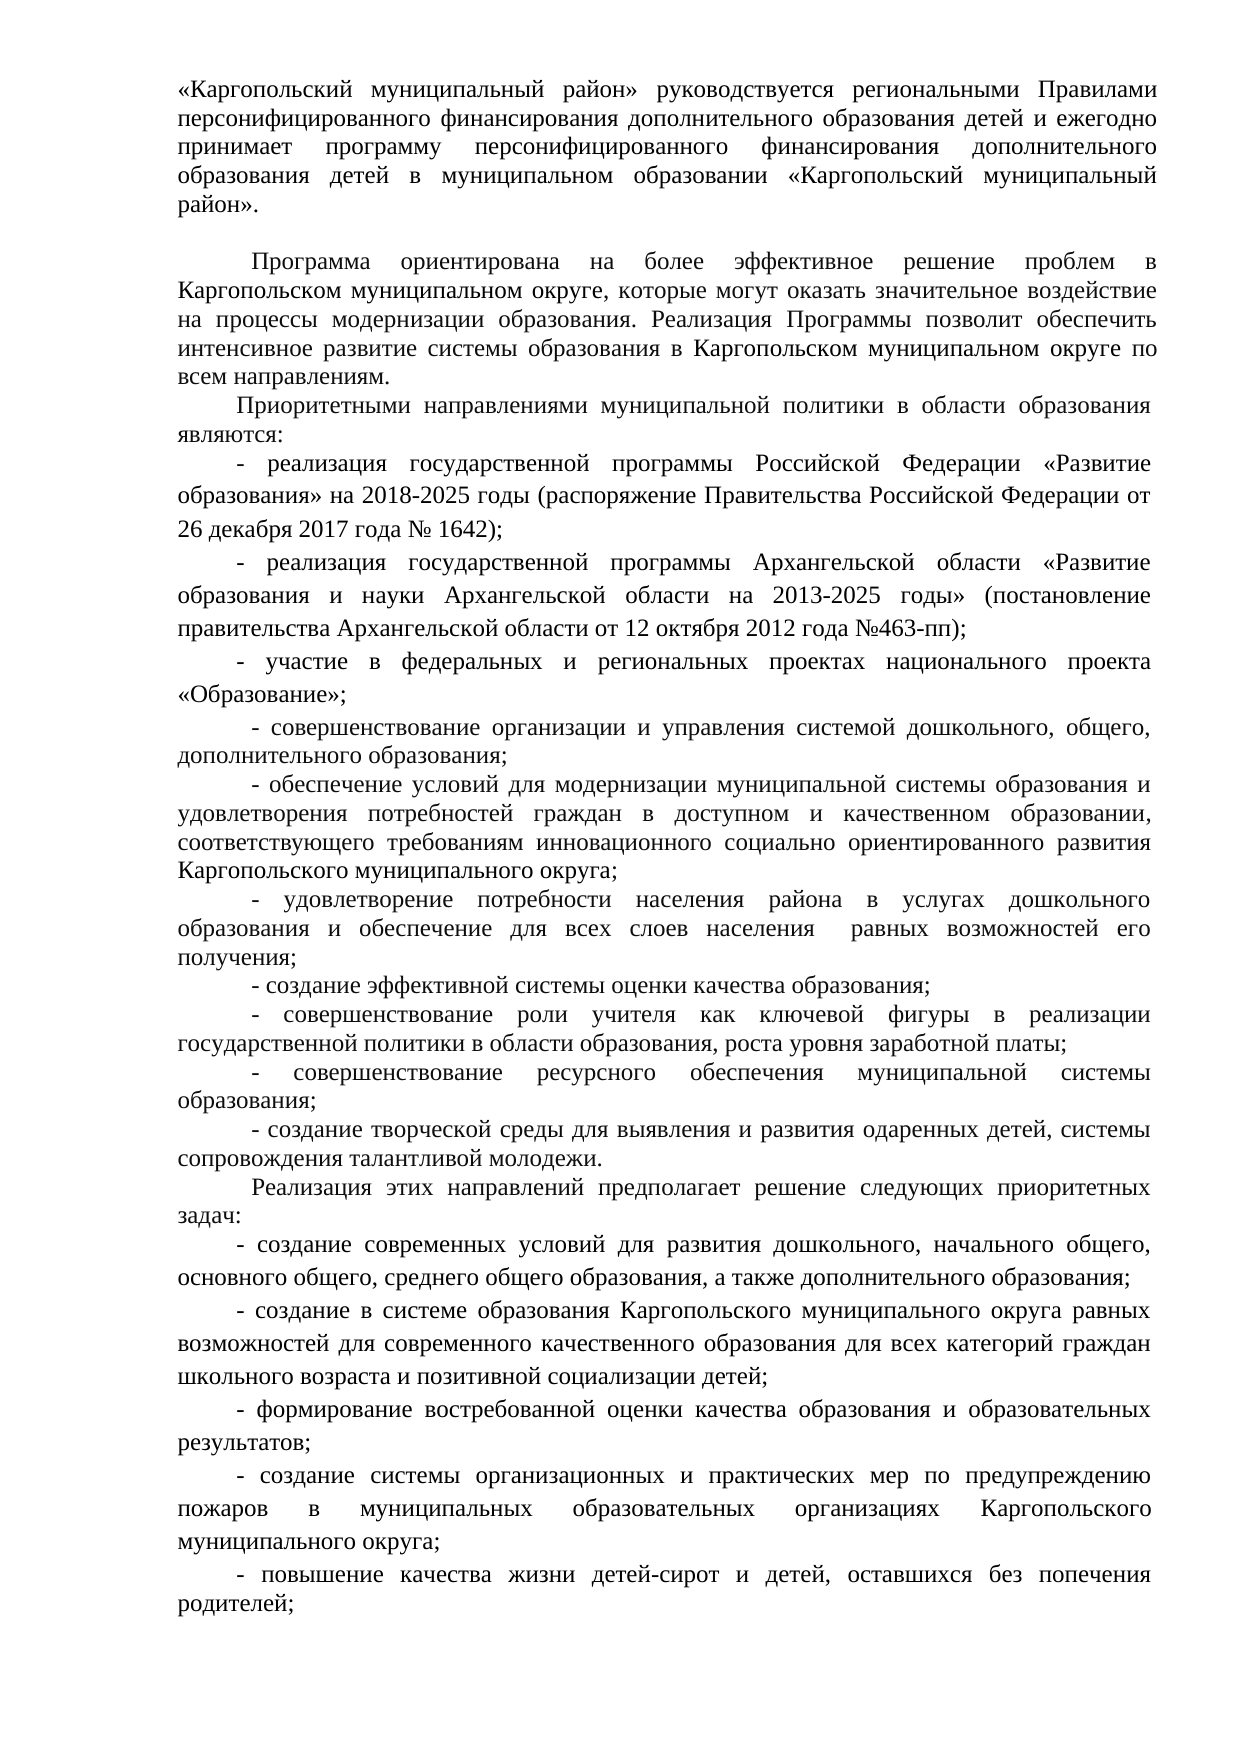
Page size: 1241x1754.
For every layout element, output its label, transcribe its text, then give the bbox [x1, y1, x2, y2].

text - создание системы организационных и практических мер по предупреждению пожаров в муниципальных образовательных организациях Каргопольского муниципального округа; [177, 1460, 1152, 1555]
text - создание эффективной системы оценки качества образования; [177, 971, 1152, 999]
text - создание в системе образования Каргопольского муниципального округа равных возможностей для современного качественного образования для всех категорий граждан школьного возраста и позитивной социализации детей; [177, 1295, 1152, 1390]
text Приоритетными направлениями муниципальной политики в области образования являются: [177, 390, 1152, 448]
text Программа ориентирована на более эффективное решение проблем в Каргопольском муниципальном округе, которые могут оказать значительное воздействие на процессы модернизации образования. Реализация Программы позволит обеспечить интенсивное развитие системы образования в Каргопольском муниципальном округе по всем направлениям. [177, 246, 1158, 390]
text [177, 74, 1158, 218]
text - совершенствование роли учителя как ключевой фигуры в реализации государственной политики в области образования, роста уровня заработной платы; [177, 999, 1152, 1057]
text - повышение качества жизни детей-сирот и детей, оставшихся без попечения родителей; [177, 1559, 1152, 1617]
text - создание современных условий для развития дошкольного, начального общего, основного общего, среднего общего образования, а также дополнительного образования; [177, 1229, 1152, 1291]
text - реализация государственной программы Российской Федерации «Развитие образования» на 2018-2025 годы (распоряжение Правительства Российской Федерации от 26 декабря 2017 года № 1642); [177, 448, 1152, 542]
text Реализация этих направлений предполагает решение следующих приоритетных задач: [177, 1172, 1152, 1229]
text - участие в федеральных и региональных проектах национального проекта «Образование»; [177, 646, 1152, 707]
text - реализация государственной программы Архангельской области «Развитие образования и науки Архангельской области на 2013-2025 годы» (постановление правительства Архангельской области от 12 октября 2012 года №463-пп); [177, 547, 1152, 641]
text - совершенствование ресурсного обеспечения муниципальной системы образования; [177, 1057, 1152, 1114]
text - обеспечение условий для модернизации муниципальной системы образования и удовлетворения потребностей граждан в доступном и качественном образовании, соответствующего требованиям инновационного социально ориентированного развития Каргопольского муниципального округа; [177, 769, 1152, 884]
text - создание творческой среды для выявления и развития одаренных детей, системы сопровождения талантливой молодежи. [177, 1114, 1152, 1172]
text - совершенствование организации и управления системой дошкольного, общего, дополнительного образования; [177, 712, 1152, 769]
text - удовлетворение потребности населения района в услугах дошкольного образования и обеспечение для всех слоев населения равных возможностей его получения; [177, 884, 1152, 971]
text - формирование востребованной оценки качества образования и образовательных результатов; [177, 1394, 1152, 1456]
